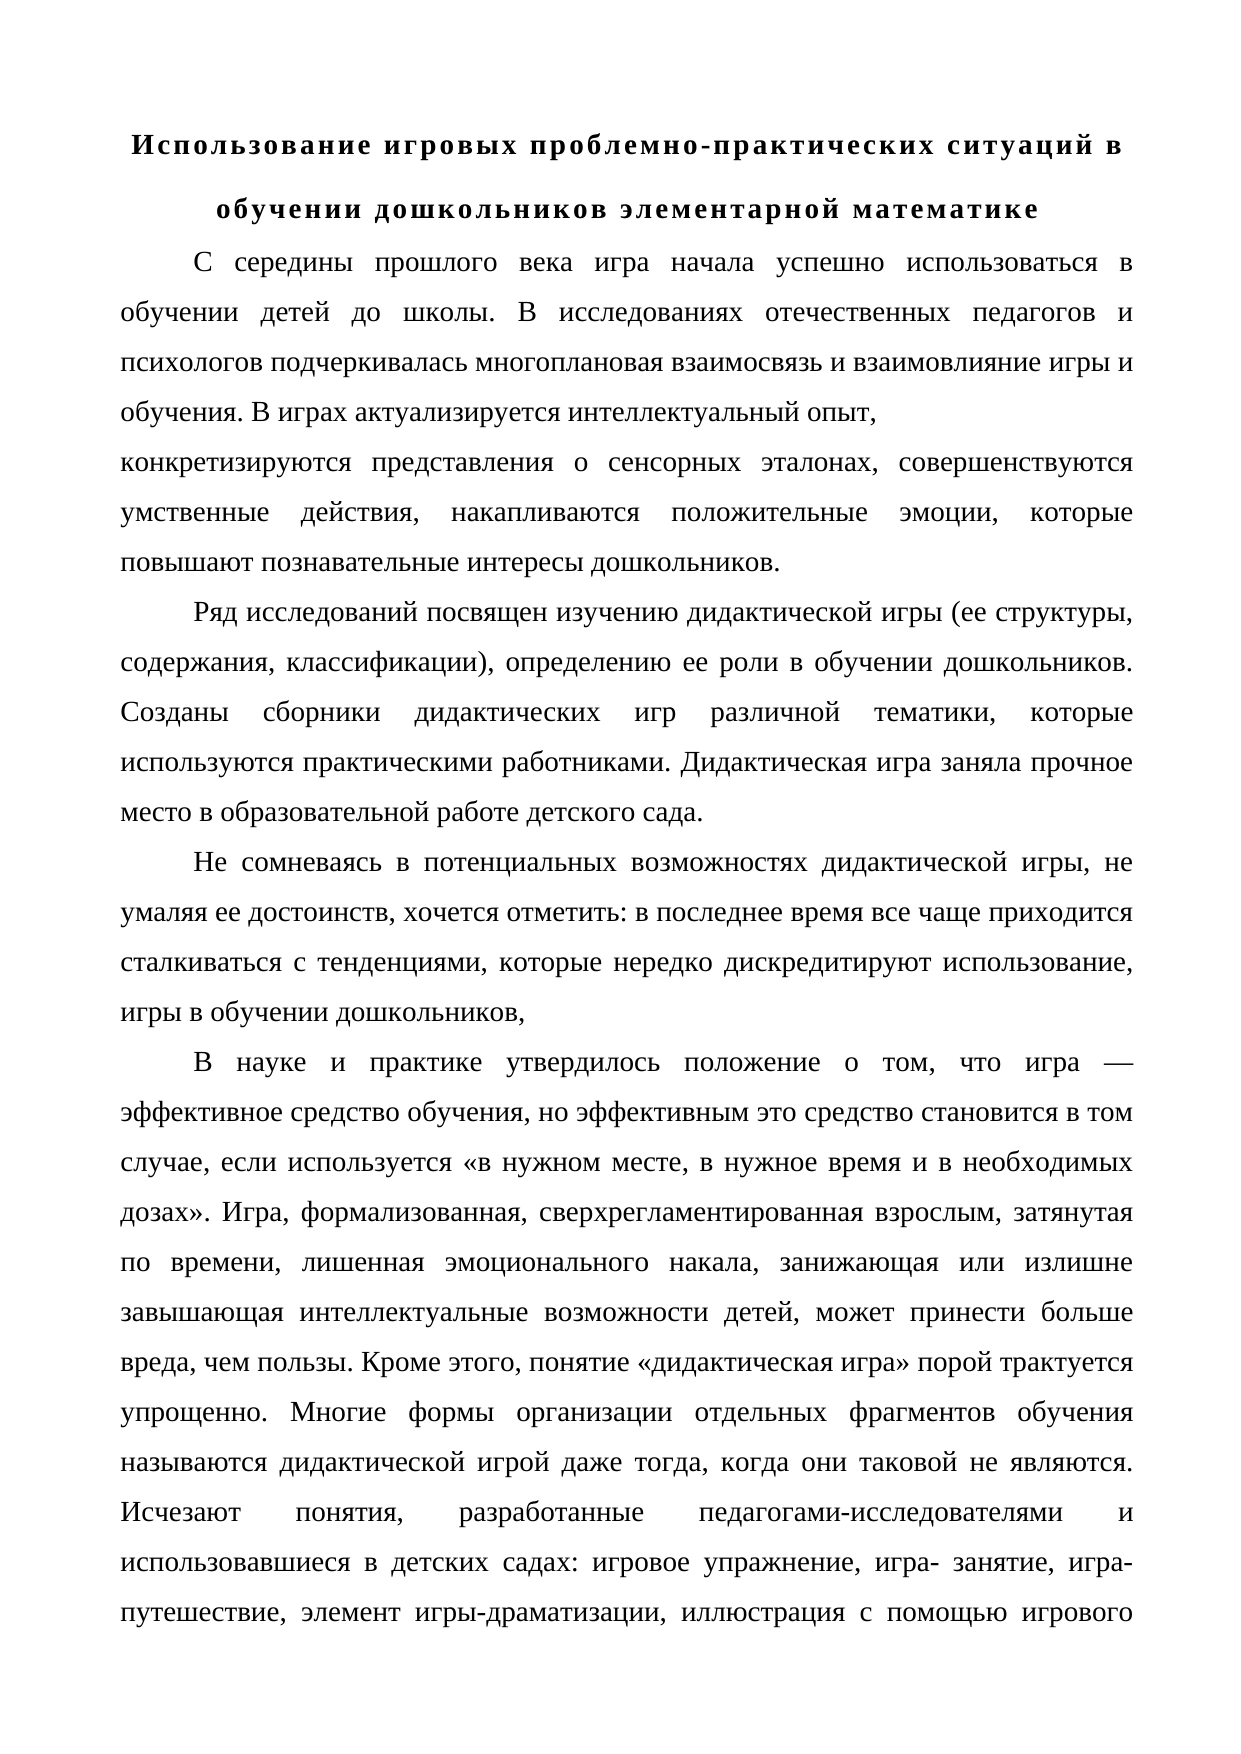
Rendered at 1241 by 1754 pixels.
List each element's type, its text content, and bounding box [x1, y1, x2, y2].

text конкретизируются представления о сенсорных эталонах, совершенствуются умственные действия, накапливаются положительные эмоции, которые повышают познавательные интересы дошкольников. [120, 431, 1134, 581]
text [120, 1031, 1134, 1631]
text С середины прошлого века игра начала успешно использоваться в обучении детей до школы. В исследованиях отечественных педагогов и психологов подчеркивалась многоплановая взаимосвязь и взаимовлияние игры и обучения. В играх актуализируется интеллектуальный опыт, [120, 231, 1134, 431]
text Ряд исследований посвящен изучению дидактической игры (ее структуры, содержания, классификации), определению ее роли в обучении дошкольников. Созданы сборники дидактических игр различной тематики, которые используются практическими работниками. Дидактическая игра заняла прочное место в образовательной работе детского сада. [120, 581, 1134, 831]
text Не сомневаясь в потенциальных возможностях дидактической игры, не умаляя ее достоинств, хочется отметить: в последнее время все чаще приходится сталкиваться с тенденциями, которые нередко дискредитируют использование, игры в обучении дошкольников, [120, 831, 1134, 1031]
text Использование игровых проблемно-практических ситуаций в обучении дошкольников элементарной математике [118, 104, 1136, 231]
